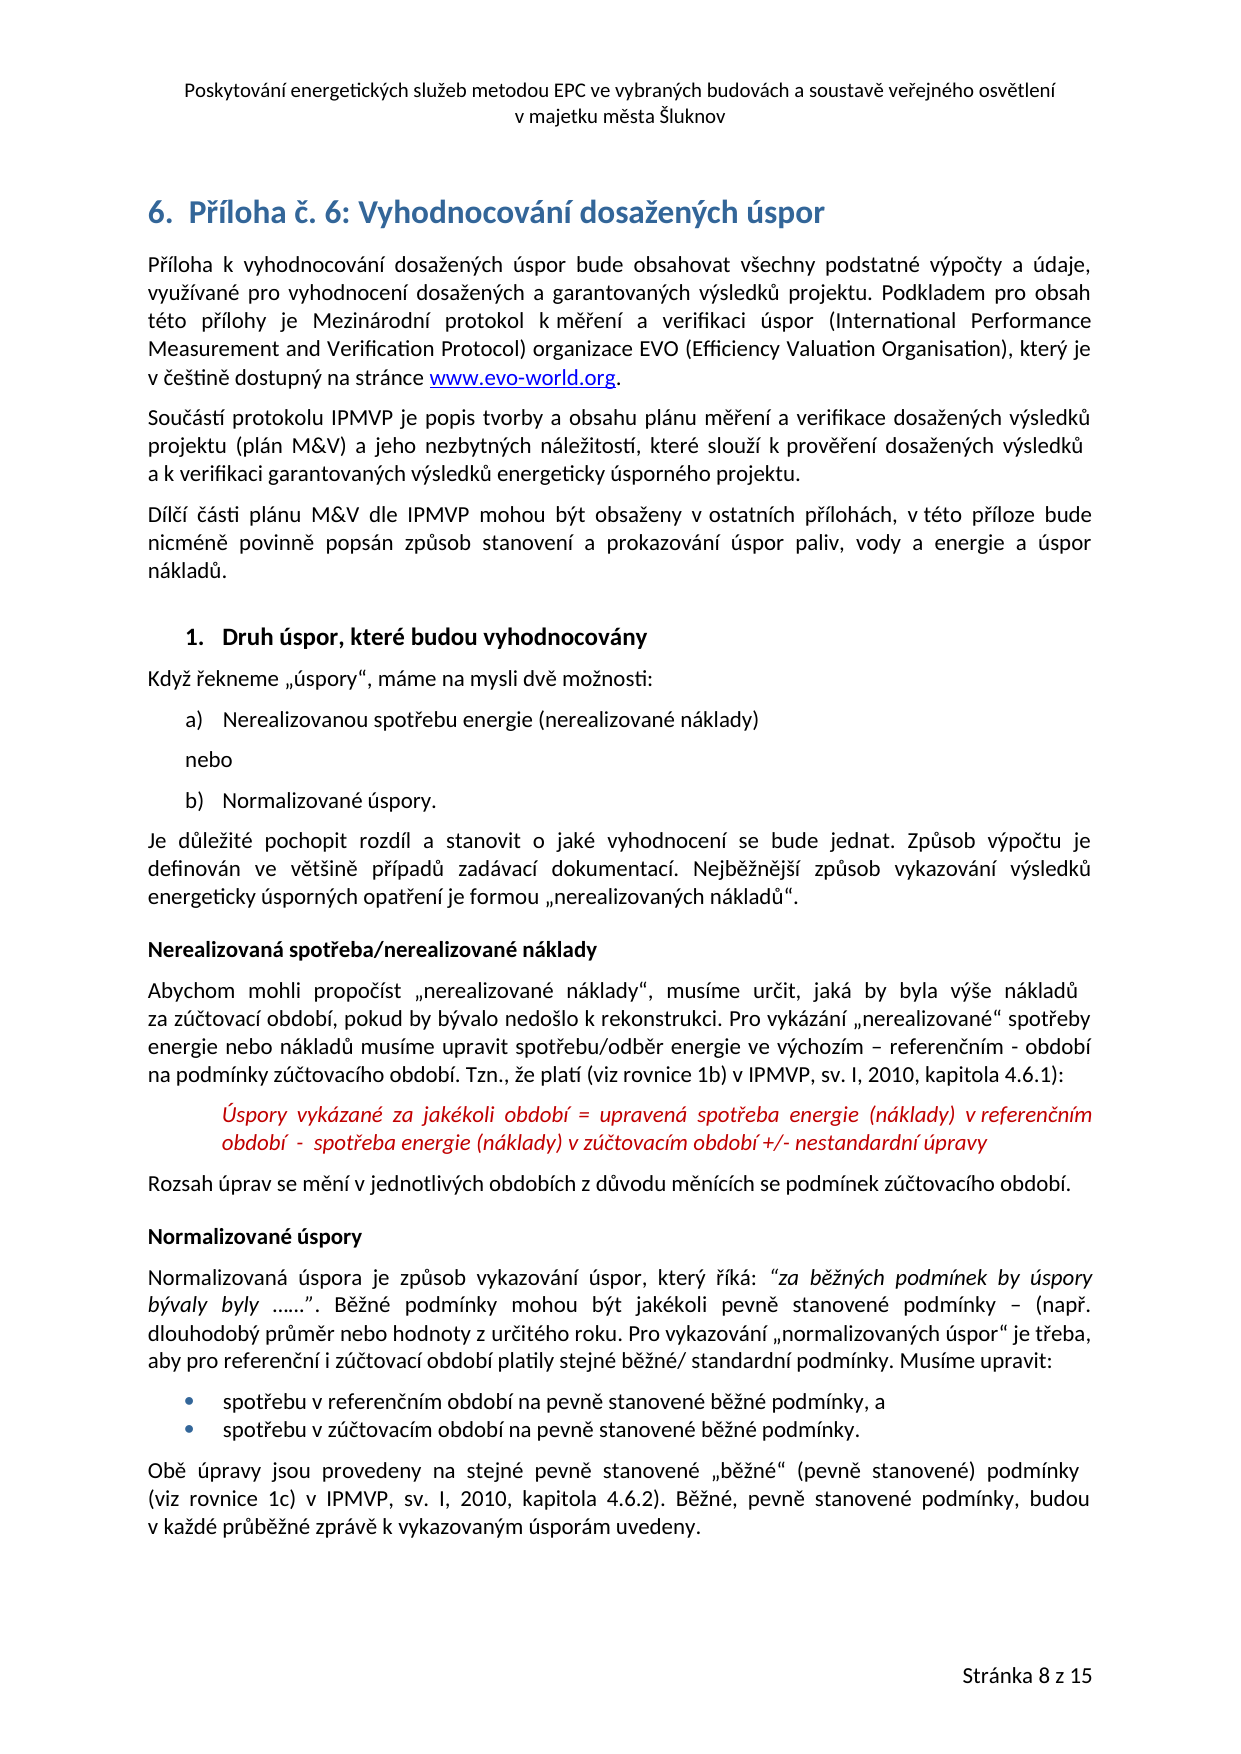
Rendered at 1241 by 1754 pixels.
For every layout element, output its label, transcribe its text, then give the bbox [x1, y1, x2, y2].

text Normalizovaná úspora je způsob vykazování úspor, který říká: “za běžných podmínek by úspory bývaly byly ……”. Běžné podmínky mohou být jakékoli pevně stanovené podmínky – (např. dlouhodobý průměr nebo hodnoty z určitého roku. Pro vykazování „normalizovaných úspor“ je třeba, aby pro referenční i zúčtovací období platily stejné běžné/ standardní podmínky. Musíme upravit: [148, 1263, 1092, 1375]
text Normalizované úspory [148, 1222, 1092, 1250]
text Je důležité pochopit rozdíl a stanovit o jaké vyhodnocení se bude jednat. Způsob výpočtu je definován ve většině případů zadávací dokumentací. Nejběžnější způsob vykazování výsledků energeticky úsporných opatření je formou „nerealizovaných nákladů“. [148, 826, 1092, 910]
subtitle Příloha č. 6: Vyhodnocování dosažených úspor [148, 191, 1092, 232]
list Nerealizovanou spotřebu energie (nerealizované náklady) [185, 705, 1092, 733]
list spotřebu v zúčtovacím období na pevně stanovené běžné podmínky. [185, 1415, 1092, 1443]
list Normalizované úspory. [185, 786, 1092, 814]
text Příloha k vyhodnocování dosažených úspor bude obsahovat všechny podstatné výpočty a údaje, využívané pro vyhodnocení dosažených a garantovaných výsledků projektu. Podkladem pro obsah této přílohy je Mezinárodní protokol k měření a verifikaci úspor (International Performance Measurement and Verification Protocol) organizace EVO (Efficiency Valuation Organisation), který je v češtině dostupný na stránce www.evo-world.org. [148, 251, 1092, 391]
list Druh úspor, které budou vyhodnocovány [185, 621, 1092, 652]
text Úspory vykázané za jakékoli období = upravená spotřeba energie (náklady) v referenčním období - spotřeba energie (náklady) v zúčtovacím období +/- nestandardní úpravy [222, 1101, 1092, 1157]
text Obě úpravy jsou provedeny na stejné pevně stanovené „běžné“ (pevně stanovené) podmínky (viz rovnice 1c) v IPMVP, sv. I, 2010, kapitola 4.6.2). Běžné, pevně stanovené podmínky, budou v každé průběžné zprávě k vykazovaným úsporám uvedeny. [148, 1456, 1092, 1540]
text Nerealizovaná spotřeba/nerealizované náklady [148, 935, 1092, 963]
text Rozsah úprav se mění v jednotlivých obdobích z důvodu měnících se podmínek zúčtovacího období. [148, 1169, 1092, 1197]
text Abychom mohli propočíst „nerealizované náklady“, musíme určit, jaká by byla výše nákladů za zúčtovací období, pokud by bývalo nedošlo k rekonstrukci. Pro vykázání „nerealizované“ spotřeby energie nebo nákladů musíme upravit spotřebu/odběr energie ve výchozím – referenčním - období na podmínky zúčtovacího období. Tzn., že platí (viz rovnice 1b) v IPMVP, sv. I, 2010, kapitola 4.6.1): [148, 976, 1092, 1088]
text Součástí protokolu IPMVP je popis tvorby a obsahu plánu měření a verifikace dosažených výsledků projektu (plán M&V) a jeho nezbytných náležitostí, které slouží k prověření dosažených výsledků a k verifikaci garantovaných výsledků energeticky úsporného projektu. [148, 403, 1092, 487]
list spotřebu v referenčním období na pevně stanovené běžné podmínky, a [185, 1387, 1092, 1415]
text Když řekneme „úspory“, máme na mysli dvě možnosti: [148, 664, 1092, 692]
text nebo [148, 745, 1092, 773]
text Dílčí části plánu M&V dle IPMVP mohou být obsaženy v ostatních přílohách, v této příloze bude nicméně povinně popsán způsob stanovení a prokazování úspor paliv, vody a energie a úspor nákladů. [148, 500, 1092, 584]
